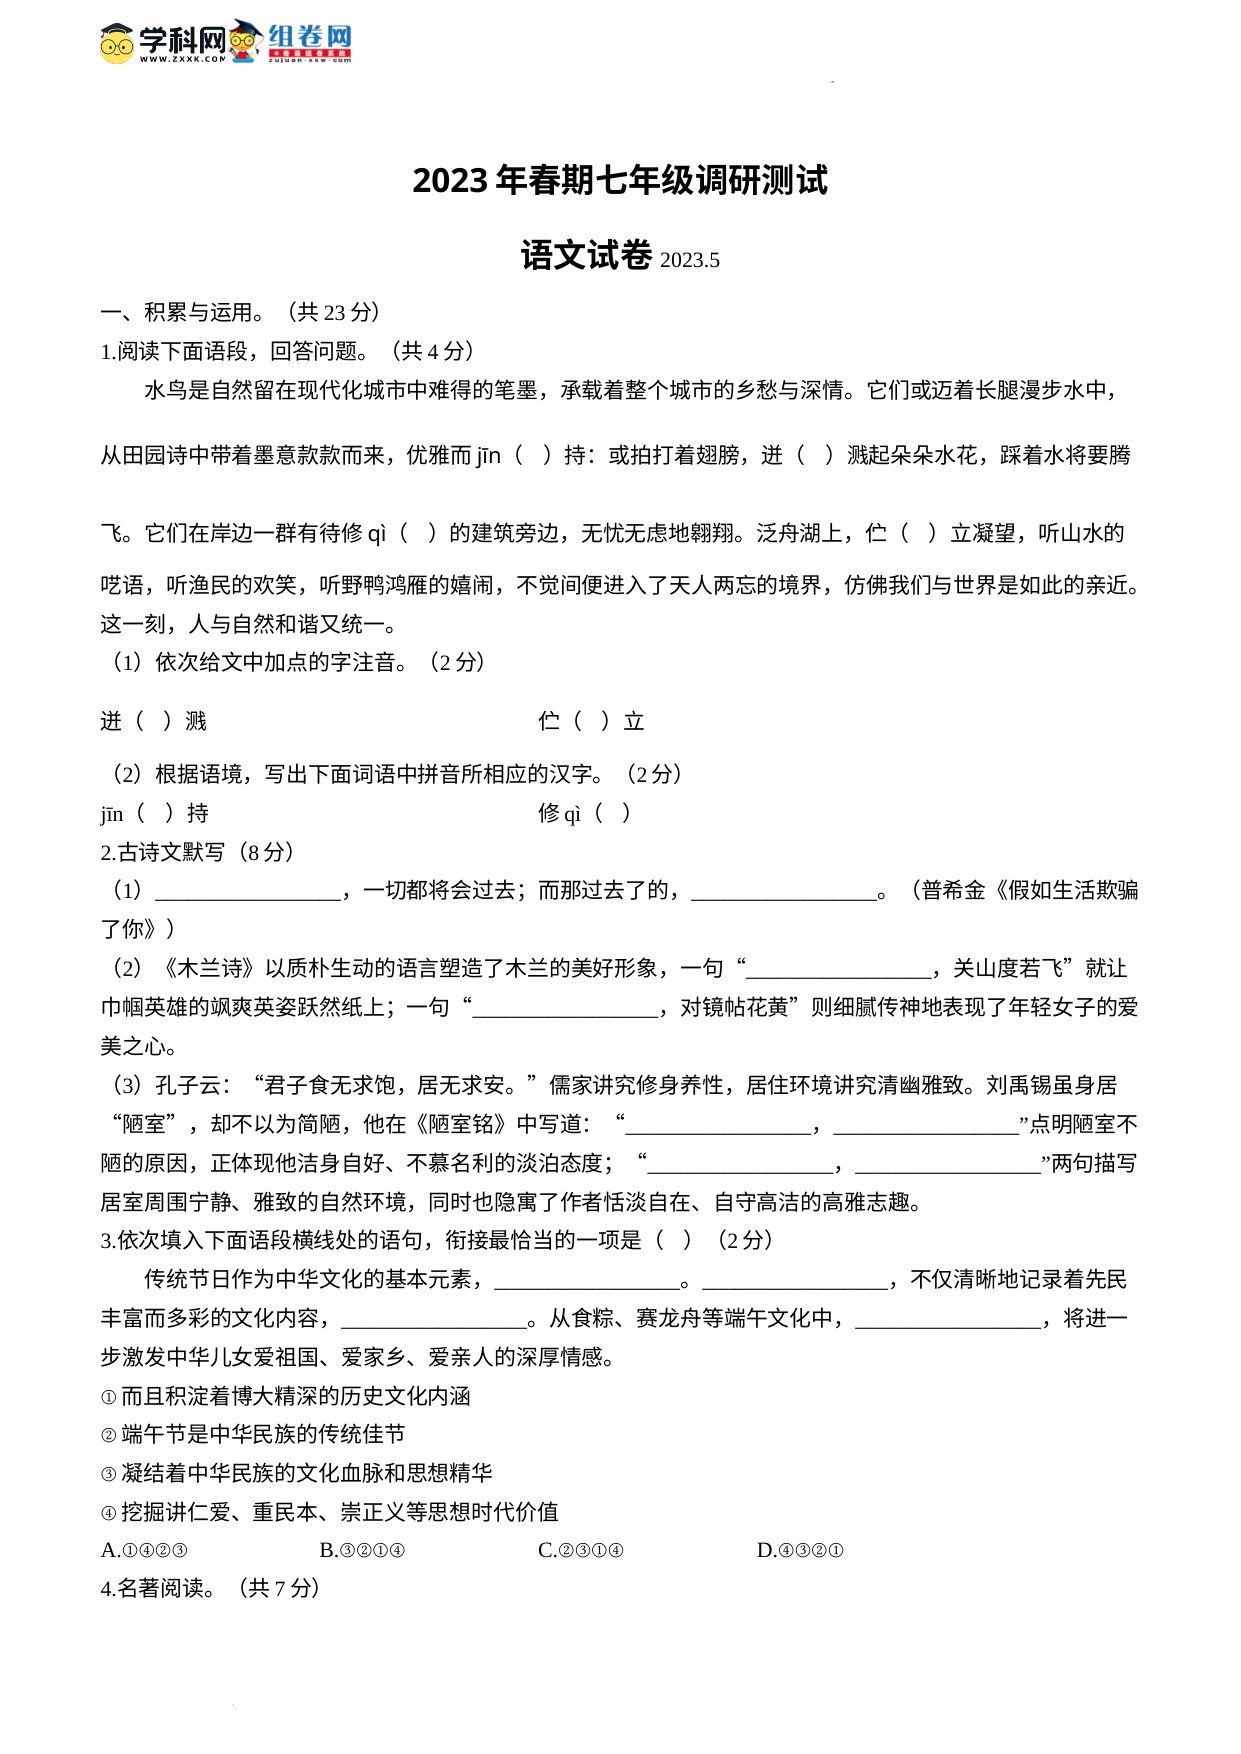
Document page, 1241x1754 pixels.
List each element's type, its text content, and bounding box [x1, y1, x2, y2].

text （2）根据语境，写出下面词语中拼音所相应的汉字。（2分） [100, 757, 1140, 789]
text 迸（ ）溅 伫（ ）立 [100, 684, 1140, 749]
text （1）依次给文中加点的字注音。（2分） [100, 645, 1140, 677]
text 一、积累与运用。（共23分） [100, 295, 1140, 327]
text 水鸟是自然留在现代化城市中难得的笔墨，承载着整个城市的乡愁与深情。它们或迈着长腿漫步水中，从田园诗中带着墨意款款而来，优雅而jīn（ ）持：或拍打着翅膀，迸（ ）溅起朵朵水花，踩着水将要腾飞。它们在岸边一群有待修qì（ ）的建筑旁边，无忧无虑地翱翔。泛舟湖上，伫（ ）立凝望，听山水的呓语，听渔民的欢笑，听野鸭鸿雁的嬉闹，不觉间便进入了天人两忘的境界，仿佛我们与世界是如此的亲近。这一刻，人与自然和谐又统一。 [100, 372, 1140, 639]
picture [100, 18, 352, 64]
text 1.阅读下面语段，回答问题。（共4分） [100, 334, 1140, 366]
text ④挖掘讲仁爱、重民本、崇正义等思想时代价值 [100, 1494, 1140, 1527]
text 3.依次填入下面语段横线处的语句，衔接最恰当的一项是（ ）（2分） [100, 1223, 1140, 1255]
text （1）_________________，一切都将会过去；而那过去了的，_________________。（普希金《假如生活欺骗了你》） [100, 873, 1140, 944]
text ①而且积淀着博大精深的历史文化内涵 [100, 1378, 1140, 1411]
text 传统节日作为中华文化的基本元素，_________________。_________________，不仅清晰地记录着先民丰富而多彩的文化内容，_________________。从食粽、赛龙舟等端午文化中，_________________，将进一步激发中华儿女爱祖国、爱家乡、爱亲人的深厚情感。 [100, 1262, 1140, 1372]
text 2.古诗文默写（8分） [100, 834, 1140, 867]
text ②端午节是中华民族的传统佳节 [100, 1417, 1140, 1449]
text jīn（ ）持 修qì（ ） [100, 795, 1140, 828]
text （3）孔子云：“君子食无求饱，居无求安。”儒家讲究修身养性，居住环境讲究清幽雅致。刘禹锡虽身居“陋室”，却不以为简陋，他在《陋室铭》中写道：“_________________，_________________”点明陋室不陋的原因，正体现他洁身自好、不慕名利的淡泊态度；“_________________，_________________”两句描写居室周围宁静、雅致的自然环境，同时也隐寓了作者恬淡自在、自守高洁的高雅志趣。 [100, 1067, 1140, 1217]
text 4.名著阅读。（共7分） [100, 1571, 1140, 1603]
text A.①④②③ B.③②①④ C.②③①④ D.④③②① [100, 1533, 1140, 1566]
text ③凝结着中华民族的文化血脉和思想精华 [100, 1456, 1140, 1488]
text 2023年春期七年级调研测试 [100, 146, 1140, 211]
text 语文试卷2023.5 [100, 220, 1140, 285]
text （2）《木兰诗》以质朴生动的语言塑造了木兰的美好形象，一句“_________________，关山度若飞”就让巾帼英雄的飒爽英姿跃然纸上；一句“_________________，对镜帖花黄”则细腻传神地表现了年轻女子的爱美之心。 [100, 951, 1140, 1061]
